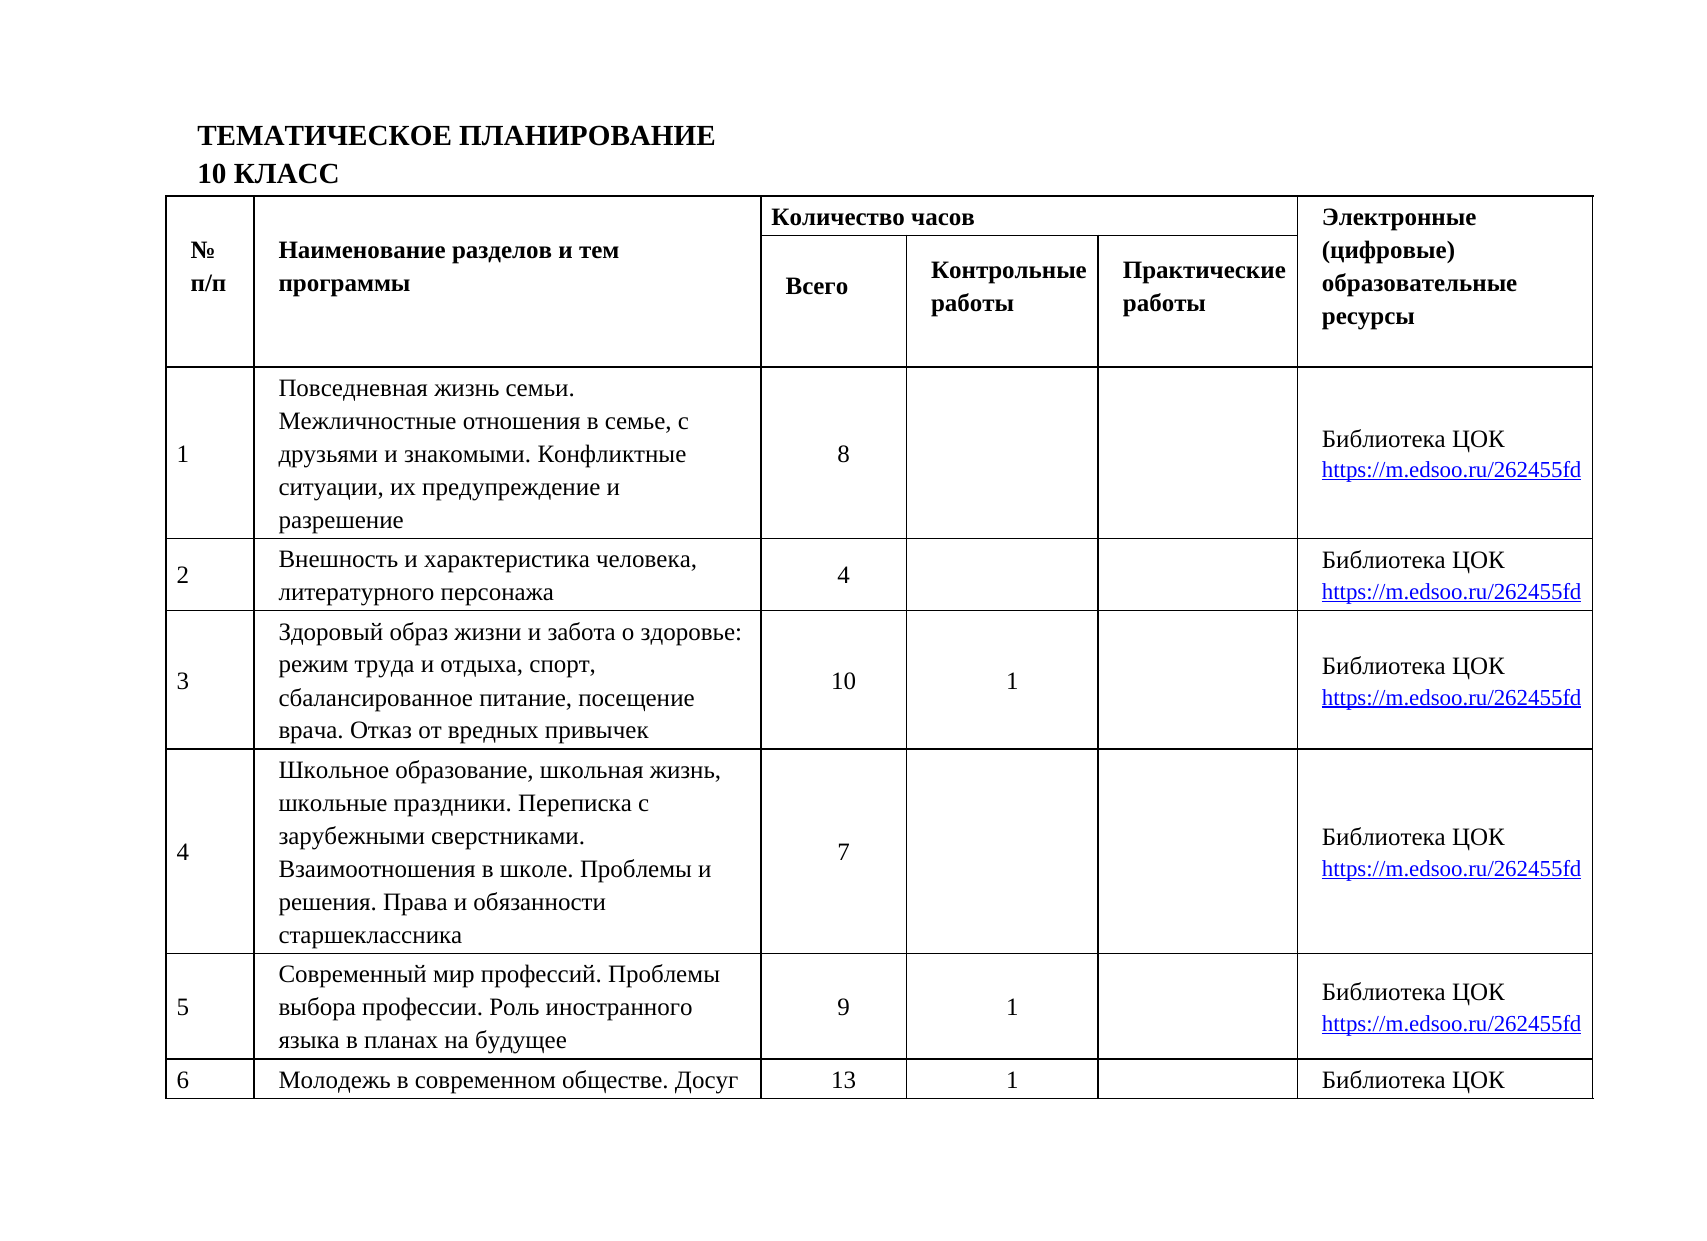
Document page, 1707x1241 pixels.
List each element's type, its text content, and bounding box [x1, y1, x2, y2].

table_cell [1099, 539, 1297, 610]
table_cell 3 [167, 611, 253, 748]
table_cell Библиотека ЦОК https://m.edsoo.ru/262455fd [1298, 368, 1592, 537]
table_cell [907, 750, 1097, 953]
table_cell Библиотека ЦОК https://m.edsoo.ru/262455fd [1298, 750, 1592, 953]
table_cell 6 [167, 1060, 253, 1097]
table_cell 4 [167, 750, 253, 953]
table_cell 1 [907, 1060, 1097, 1097]
table_cell Повседневная жизнь семьи. Межличностные отношения в семье, с друзьями и знакомыми. Конфликтные ситуации, их предупреждение и разрешение [255, 368, 760, 537]
table_cell 10 [762, 611, 906, 748]
table_cell 1 [167, 368, 253, 537]
table_cell 7 [762, 750, 906, 953]
table_cell [907, 368, 1097, 537]
table_cell Всего [762, 236, 906, 366]
text ТЕМАТИЧЕСКОЕ ПЛАНИРОВАНИЕ [190, 118, 1618, 152]
table_cell 4 [762, 539, 906, 610]
table_cell 1 [907, 611, 1097, 748]
table_cell [1099, 368, 1297, 537]
table_cell Библиотека ЦОК https://m.edsoo.ru/262455fd [1298, 954, 1592, 1058]
table_cell 13 [762, 1060, 906, 1097]
table_cell Практические работы [1099, 236, 1297, 366]
table_cell Школьное образование, школьная жизнь, школьные праздники. Переписка с зарубежными сверстниками. Взаимоотношения в школе. Проблемы и решения. Права и обязанности старшеклассника [255, 750, 760, 953]
table_cell [1099, 611, 1297, 748]
table_cell 8 [762, 368, 906, 537]
table_cell [1099, 750, 1297, 953]
table_cell Современный мир профессий. Проблемы выбора профессии. Роль иностранного языка в планах на будущее [255, 954, 760, 1058]
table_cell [1298, 1060, 1592, 1097]
table_cell [1099, 954, 1297, 1058]
table_cell [1099, 1060, 1297, 1097]
text 10 КЛАСС [190, 157, 1618, 190]
table_cell Здоровый образ жизни и забота о здоровье: режим труда и отдыха, спорт, сбалансированное питание, посещение врача. Отказ от вредных привычек [255, 611, 760, 748]
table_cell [255, 1060, 760, 1097]
table_cell 2 [167, 539, 253, 610]
table_cell [907, 539, 1097, 610]
table_cell Контрольные работы [907, 236, 1097, 366]
table_header Электронные (цифровые) образовательные ресурсы [1298, 197, 1592, 366]
table_cell 1 [907, 954, 1097, 1058]
table_header Наименование разделов и тем программы [255, 197, 760, 366]
table_cell Библиотека ЦОК https://m.edsoo.ru/262455fd [1298, 539, 1592, 610]
table_cell Библиотека ЦОК https://m.edsoo.ru/262455fd [1298, 611, 1592, 748]
table_header Количество часов [762, 197, 1297, 234]
table_cell Внешность и характеристика человека, литературного персонажа [255, 539, 760, 610]
table_cell 5 [167, 954, 253, 1058]
table_header № п/п [167, 197, 253, 366]
table_cell 9 [762, 954, 906, 1058]
